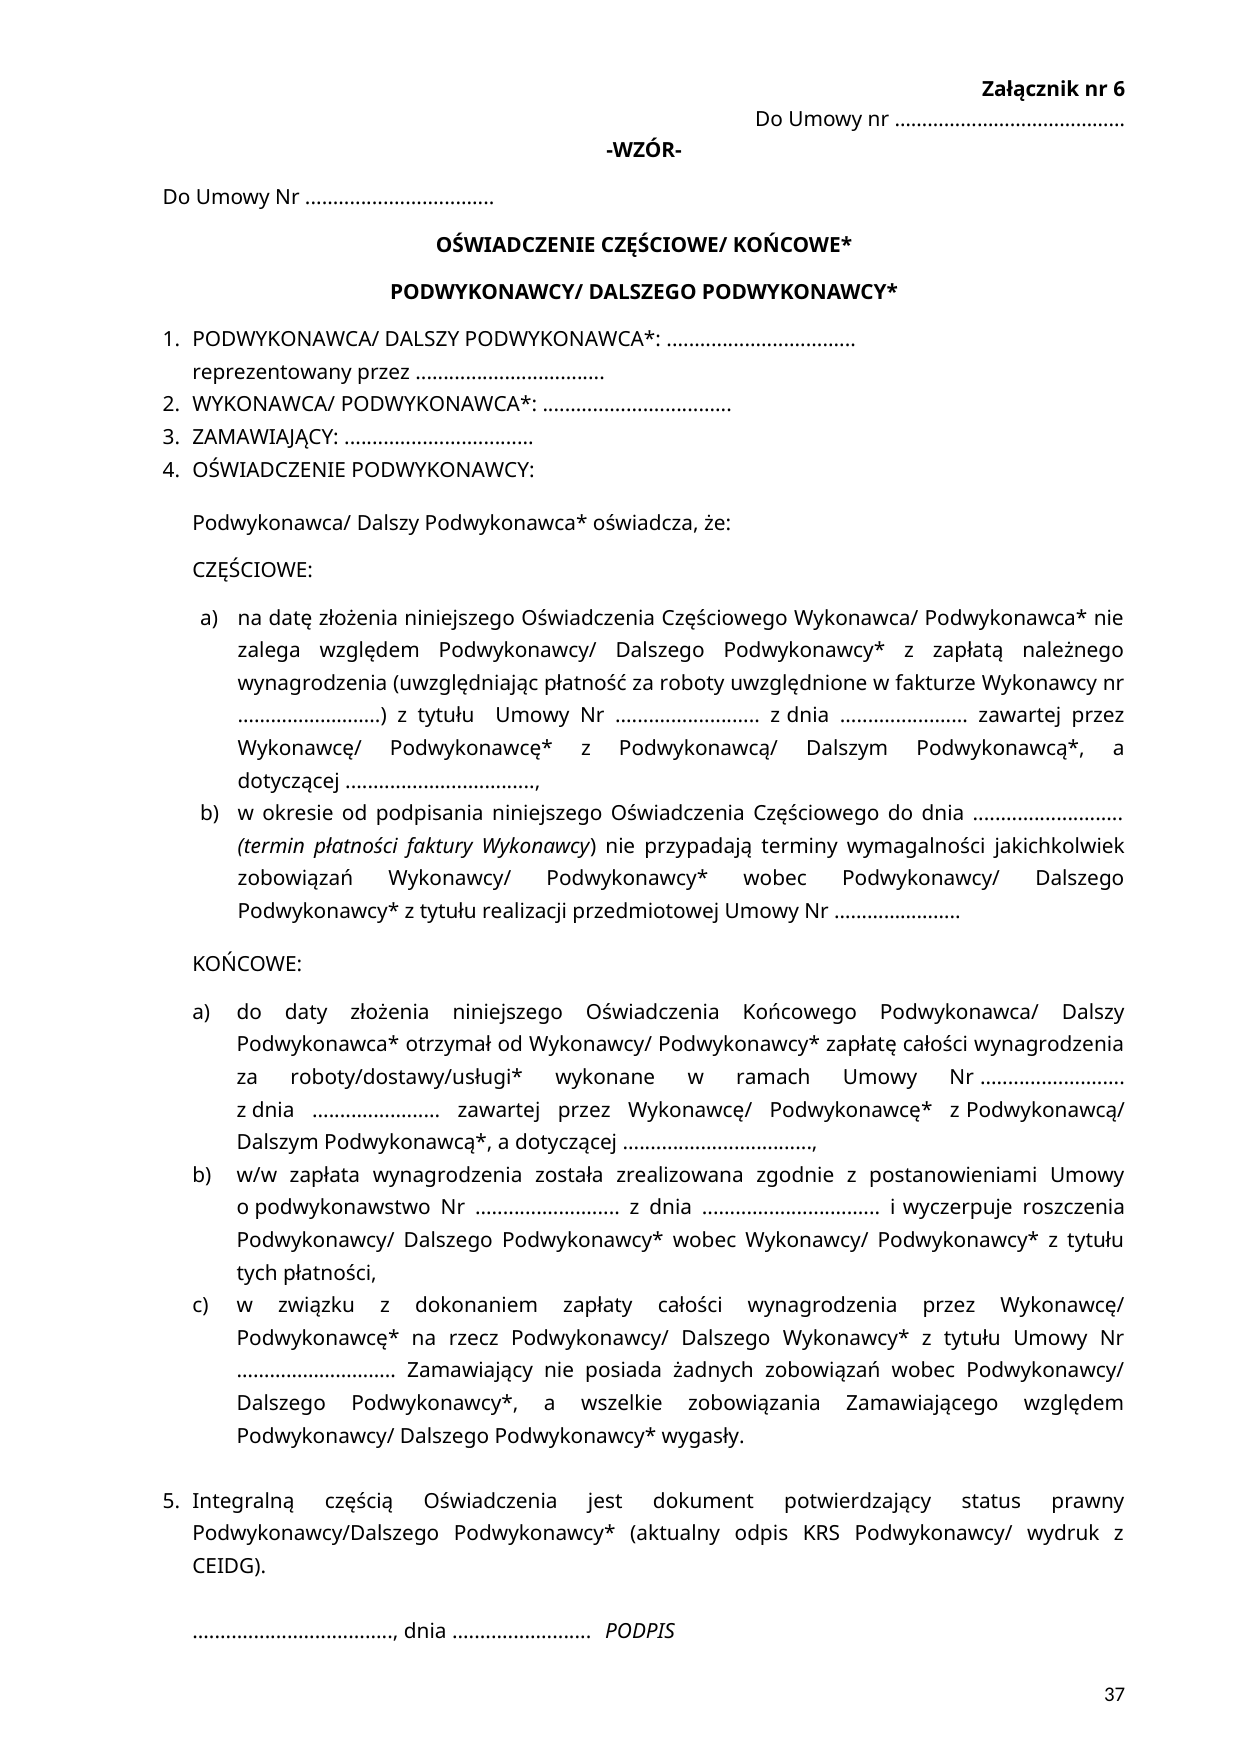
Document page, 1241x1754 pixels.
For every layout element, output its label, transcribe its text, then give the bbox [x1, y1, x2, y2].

list OŚWIADCZENIE PODWYKONAWCY: [162, 455, 1125, 483]
list w związku z dokonaniem zapłaty całości wynagrodzenia przez Wykonawcę/ Podwykonawcę* na rzecz Podwykonawcy/ Dalszego Wykonawcy* z tytułu Umowy Nr ……………………….. Zamawiający nie posiada żadnych zobowiązań wobec Podwykonawcy/ Dalszego Podwykonawcy*, a wszelkie zobowiązania Zamawiającego względem Podwykonawcy/ Dalszego Podwykonawcy* wygasły. [192, 1290, 1125, 1449]
list ZAMAWIAJĄCY: .................................. [162, 422, 1125, 451]
text Do Umowy Nr .................................. [162, 182, 1125, 211]
text PODWYKONAWCY/ DALSZEGO PODWYKONAWCY* [162, 277, 1125, 305]
list ...................................., dnia ......................... PODPIS [192, 1616, 1125, 1645]
list w okresie od podpisania niniejszego Oświadczenia Częściowego do dnia ........................... (termin płatności faktury Wykonawcy) nie przypadają terminy wymagalności jakichkolwiek zobowiązań Wykonawcy/ Podwykonawcy* wobec Podwykonawcy/ Dalszego Podwykonawcy* z tytułu realizacji przedmiotowej Umowy Nr ………………….. [200, 798, 1125, 924]
list PODWYKONAWCA/ DALSZY PODWYKONAWCA*: .................................. [162, 324, 1125, 353]
list do daty złożenia niniejszego Oświadczenia Końcowego Podwykonawca/ Dalszy Podwykonawca* otrzymał od Wykonawcy/ Podwykonawcy* zapłatę całości wynagrodzenia za roboty/dostawy/usługi* wykonane w ramach Umowy Nr .......................... z dnia ....................... zawartej przez Wykonawcę/ Podwykonawcę* z Podwykonawcą/ Dalszym Podwykonawcą*, a dotyczącej .................................., [192, 997, 1125, 1156]
list WYKONAWCA/ PODWYKONAWCA*: .................................. [162, 389, 1125, 418]
text Podwykonawca/ Dalszy Podwykonawca* oświadcza, że: [192, 508, 1125, 537]
text KOŃCOWE: [192, 949, 1125, 978]
text OŚWIADCZENIE CZĘŚCIOWE/ KOŃCOWE* [162, 230, 1125, 258]
list Integralną częścią Oświadczenia jest dokument potwierdzający status prawny Podwykonawcy/Dalszego Podwykonawcy* (aktualny odpis KRS Podwykonawcy/ wydruk z CEIDG). [162, 1486, 1125, 1579]
text -WZÓR- [162, 135, 1125, 163]
list w/w zapłata wynagrodzenia została zrealizowana zgodnie z postanowieniami Umowy o podwykonawstwo Nr .......................... z dnia ................................ i wyczerpuje roszczenia Podwykonawcy/ Dalszego Podwykonawcy* wobec Wykonawcy/ Podwykonawcy* z tytułu tych płatności, [192, 1160, 1125, 1286]
list na datę złożenia niniejszego Oświadczenia Częściowego Wykonawca/ Podwykonawca* nie zalega względem Podwykonawcy/ Dalszego Podwykonawcy* z zapłatą należnego wynagrodzenia (uwzględniając płatność za roboty uwzględnione w fakturze Wykonawcy nr ……………………..) z tytułu Umowy Nr .......................... z dnia ....................... zawartej przez Wykonawcę/ Podwykonawcę* z Podwykonawcą/ Dalszym Podwykonawcą*, a dotyczącej .................................., [200, 603, 1125, 794]
text Załącznik nr 6 [162, 74, 1125, 102]
text CZĘŚCIOWE: [192, 555, 1125, 584]
text Do Umowy nr …………………………………… [162, 104, 1125, 133]
list reprezentowany przez .................................. [192, 357, 1125, 385]
